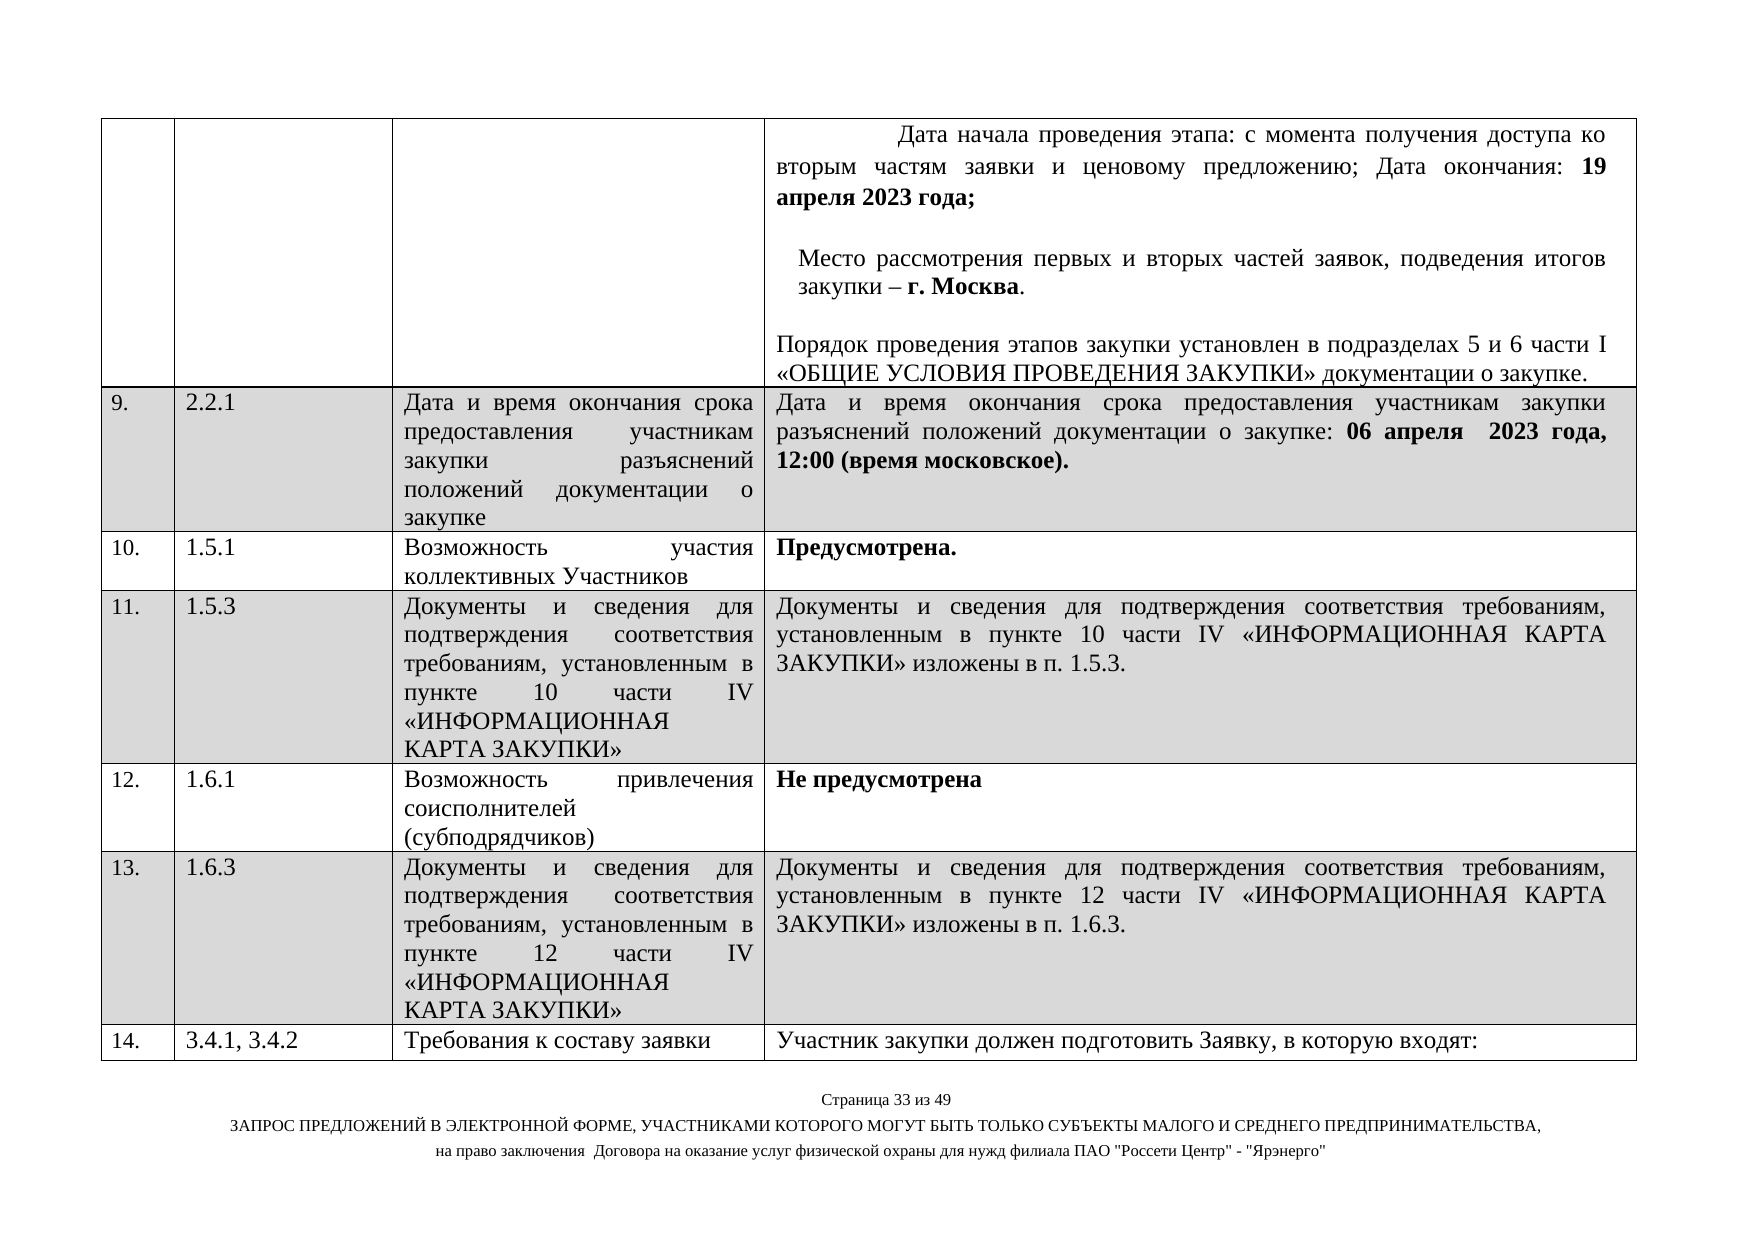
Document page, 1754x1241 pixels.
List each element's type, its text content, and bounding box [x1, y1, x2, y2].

table_cell [102, 852, 174, 1024]
table_cell Возможность участия коллективных Участников [393, 532, 764, 590]
table_cell 3.4.1, 3.4.2 [175, 1025, 392, 1060]
table_cell Документы и сведения для подтверждения соответствия требованиям, установленным в пункте 10 части IV «ИНФОРМАЦИОННАЯ КАРТА ЗАКУПКИ» [393, 591, 764, 763]
table_cell 1.5.1 [175, 532, 392, 590]
table_cell [102, 591, 174, 763]
table_cell [102, 532, 174, 590]
table_cell Документы и сведения для подтверждения соответствия требованиям, установленным в пункте 10 части IV «ИНФОРМАЦИОННАЯ КАРТА ЗАКУПКИ» изложены в п. 1.5.3. [765, 591, 1636, 763]
table_cell 1.6.1 [175, 764, 392, 851]
table_cell Дата и время окончания срока предоставления участникам закупки разъяснений положений документации о закупке [393, 388, 764, 531]
table_cell Возможность привлечения соисполнителей (субподрядчиков) [393, 764, 764, 851]
table_cell Не предусмотрена [765, 764, 1636, 851]
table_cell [765, 1025, 1636, 1060]
table_cell [102, 388, 174, 531]
table_cell 1.5.3 [175, 591, 392, 763]
table_cell 1.6.3 [175, 852, 392, 1024]
table_cell [102, 119, 174, 386]
table_cell [102, 1025, 174, 1060]
table_cell 2.2.1 [175, 388, 392, 531]
table_cell Дата и время окончания срока предоставления участникам закупки разъяснений положений документации о закупке: 06 апреля 2023 года, 12:00 (время московское). [765, 388, 1636, 531]
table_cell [175, 119, 392, 386]
table_cell [102, 764, 174, 851]
table_cell Документы и сведения для подтверждения соответствия требованиям, установленным в пункте 12 части IV «ИНФОРМАЦИОННАЯ КАРТА ЗАКУПКИ» изложены в п. 1.6.3. [765, 852, 1636, 1024]
table_cell Предусмотрена. [765, 532, 1636, 590]
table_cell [393, 1025, 764, 1060]
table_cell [393, 119, 764, 386]
table_cell Документы и сведения для подтверждения соответствия требованиям, установленным в пункте 12 части IV «ИНФОРМАЦИОННАЯ КАРТА ЗАКУПКИ» [393, 852, 764, 1024]
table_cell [765, 119, 1636, 386]
